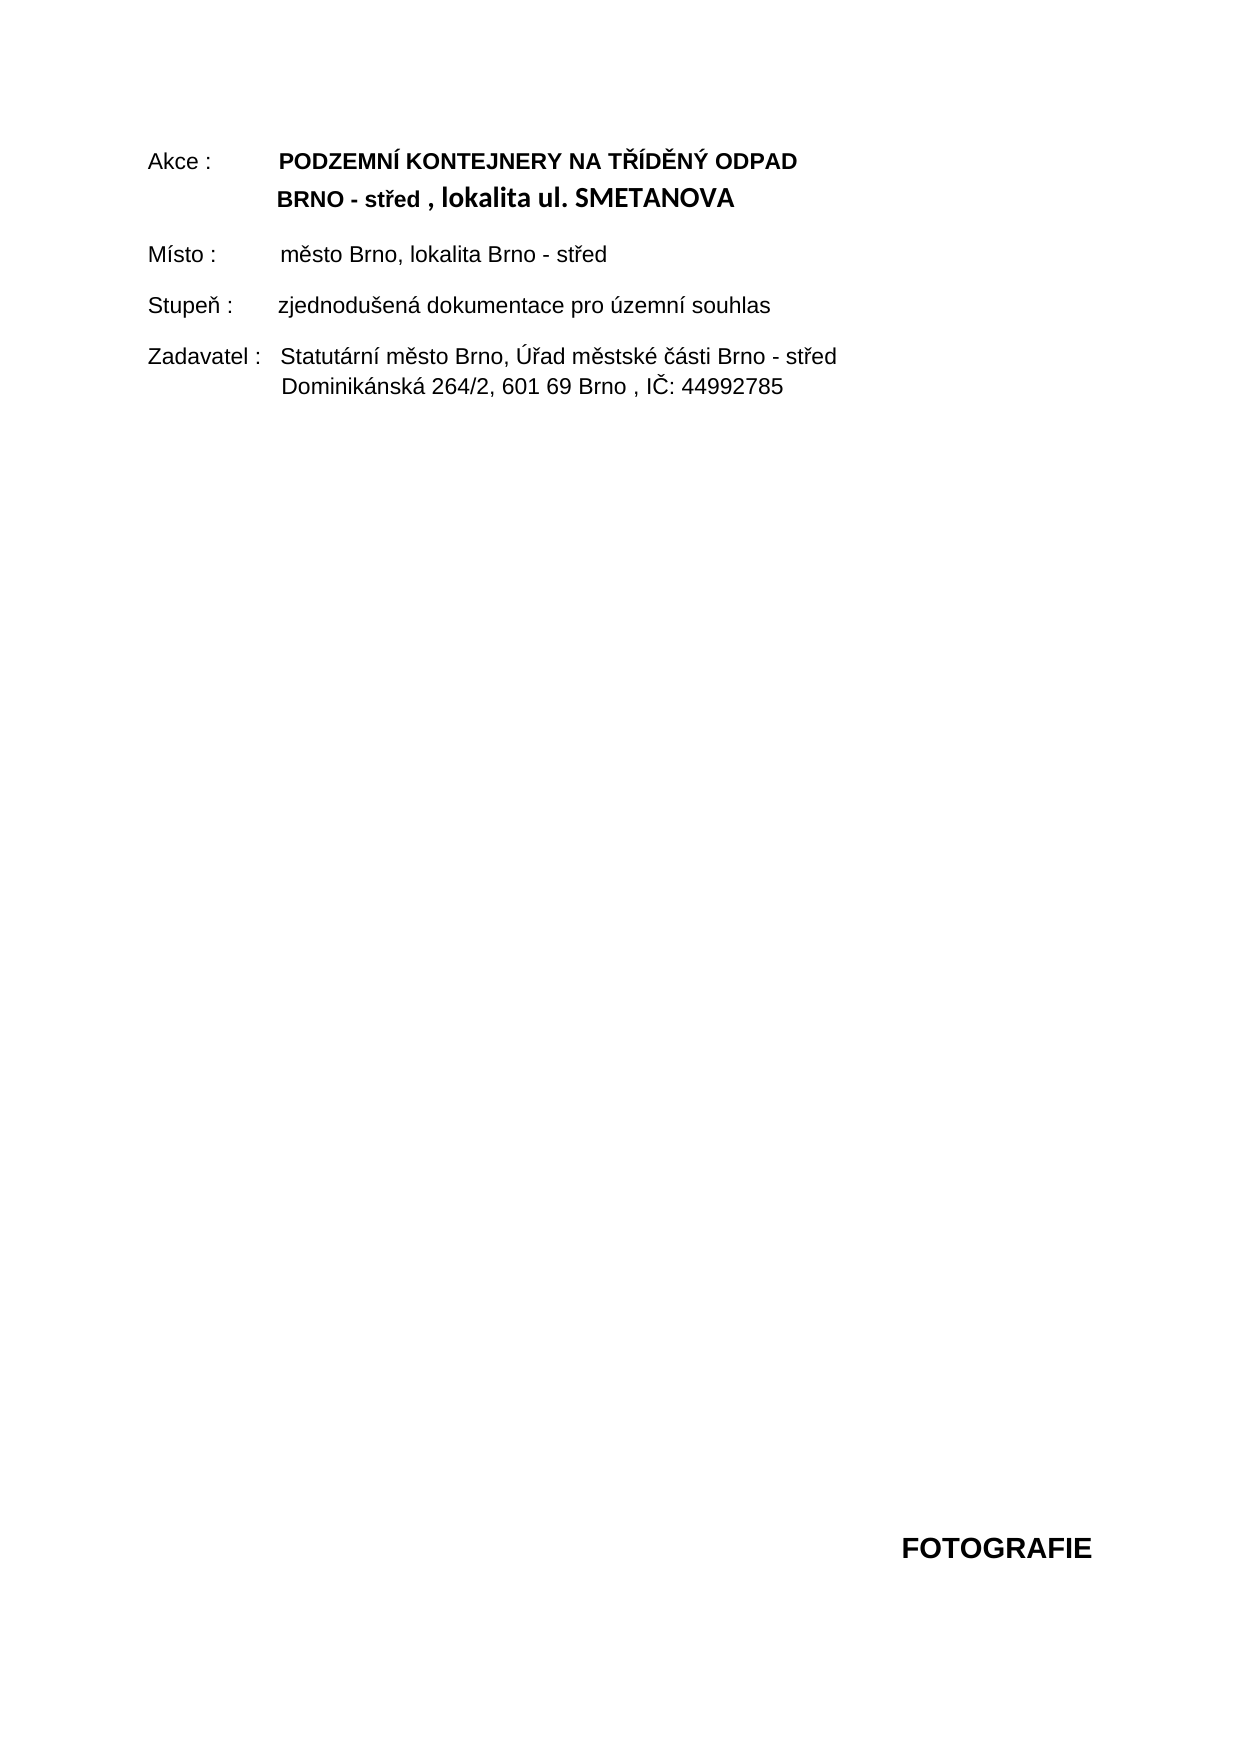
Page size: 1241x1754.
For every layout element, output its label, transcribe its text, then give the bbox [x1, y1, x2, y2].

text FOTOGRAFIE [148, 1531, 1093, 1565]
text Akce : PODZEMNÍ KONTEJNERY NA TŘÍDĚNÝ ODPAD BRNO - střed , lokalita ul. SMETANOVA [148, 148, 1093, 215]
text Místo : město Brno, lokalita Brno - střed [148, 241, 1093, 267]
text Stupeň : zjednodušená dokumentace pro územní souhlas [148, 292, 1093, 318]
text Zadavatel : Statutární město Brno, Úřad městské části Brno - střed Dominikánská 264/2, 601 69 Brno , IČ: 44992785 [148, 343, 1093, 400]
